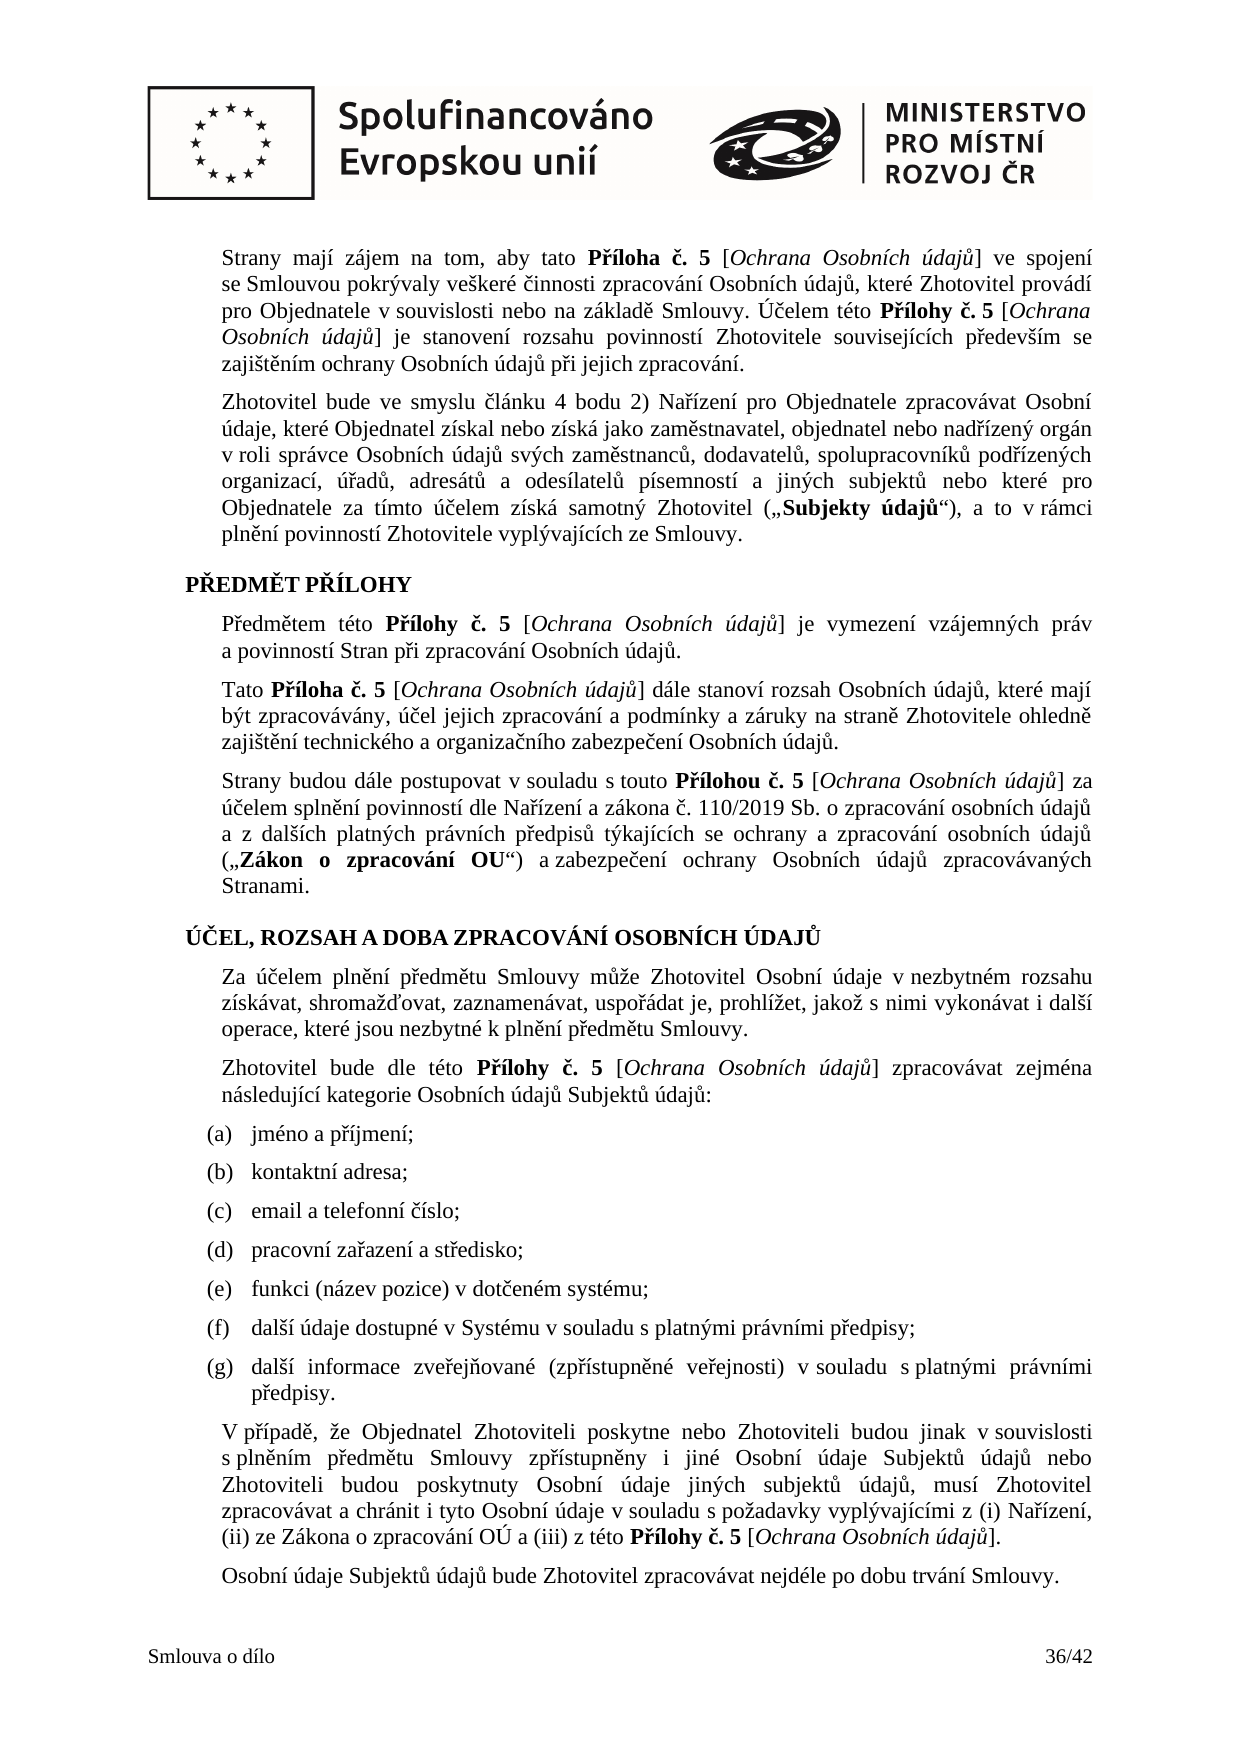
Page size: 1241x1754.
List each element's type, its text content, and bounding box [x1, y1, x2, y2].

list Tato Příloha č. 5 [Ochrana Osobních údajů] dále stanoví rozsah Osobních údajů, které mají být zpracovávány, účel jejich zpracování a podmínky a záruky na straně Zhotovitele ohledně zajištění technického a organizačního zabezpečení Osobních údajů. [221, 676, 1093, 755]
list V případě, že Objednatel Zhotoviteli poskytne nebo Zhotoviteli budou jinak v souvislosti s plněním předmětu Smlouvy zpřístupněny i jiné Osobní údaje Subjektů údajů nebo Zhotoviteli budou poskytnuty Osobní údaje jiných subjektů údajů, musí Zhotovitel zpracovávat a chránit i tyto Osobní údaje v souladu s požadavky vyplývajícími z (i) Nařízení, (ii) ze Zákona o zpracování OÚ a (iii) z této Přílohy č. 5 [Ochrana Osobních údajů]. [221, 1418, 1093, 1550]
text další informace zveřejňované (zpřístupněné veřejnosti) v souladu s platnými právními předpisy. [207, 1353, 1093, 1405]
text další údaje dostupné v Systému v souladu s platnými právními předpisy; [207, 1314, 1093, 1340]
list Předmětem této Přílohy č. 5 [Ochrana Osobních údajů] je vymezení vzájemných práv a povinností Stran při zpracování Osobních údajů. [221, 610, 1093, 663]
text funkci (název pozice) v dotčeném systému; [207, 1275, 1093, 1301]
text kontaktní adresa; [207, 1158, 1093, 1185]
list Za účelem plnění předmětu Smlouvy může Zhotovitel Osobní údaje v nezbytném rozsahu získávat, shromažďovat, zaznamenávat, uspořádat je, prohlížet, jakož s nimi vykonávat i další operace, které jsou nezbytné k plnění předmětu Smlouvy. [221, 963, 1093, 1042]
list Osobní údaje Subjektů údajů bude Zhotovitel zpracovávat nejdéle po dobu trvání Smlouvy. [221, 1562, 1093, 1588]
subtitle Předmět přílohy [185, 572, 1093, 598]
list Strany mají zájem na tom, aby tato Příloha č. 5 [Ochrana Osobních údajů] ve spojení se Smlouvou pokrývaly veškeré činnosti zpracování Osobních údajů, které Zhotovitel provádí pro Objednatele v souvislosti nebo na základě Smlouvy. Účelem této Přílohy č. 5 [Ochrana Osobních údajů] je stanovení rozsahu povinností Zhotovitele souvisejících především se zajištěním ochrany Osobních údajů při jejich zpracování. [221, 244, 1093, 376]
list Zhotovitel bude ve smyslu článku 4 bodu 2) Nařízení pro Objednatele zpracovávat Osobní údaje, které Objednatel získal nebo získá jako zaměstnavatel, objednatel nebo nadřízený orgán v roli správce Osobních údajů svých zaměstnanců, dodavatelů, spolupracovníků podřízených organizací, úřadů, adresátů a odesílatelů písemností a jiných subjektů nebo které pro Objednatele za tímto účelem získá samotný Zhotovitel („Subjekty údajů“), a to v rámci plnění povinností Zhotovitele vyplývajících ze Smlouvy. [221, 388, 1093, 547]
subtitle Účel, rozsah a doba zpracování osobních údajů [185, 924, 1093, 950]
text pracovní zařazení a středisko; [207, 1236, 1093, 1262]
list Strany budou dále postupovat v souladu s touto Přílohou č. 5 [Ochrana Osobních údajů] za účelem splnění povinností dle Nařízení a zákona č. 110/2019 Sb. o zpracování osobních údajů a z dalších platných právních předpisů týkajících se ochrany a zpracování osobních údajů („Zákon o zpracování OU“) a zabezpečení ochrany Osobních údajů zpracovávaných Stranami. [221, 767, 1093, 899]
list Zhotovitel bude dle této Přílohy č. 5 [Ochrana Osobních údajů] zpracovávat zejména následující kategorie Osobních údajů Subjektů údajů: [221, 1054, 1093, 1107]
text email a telefonní číslo; [207, 1197, 1093, 1224]
text jméno a příjmení; [207, 1119, 1093, 1146]
picture [147, 86, 1093, 200]
